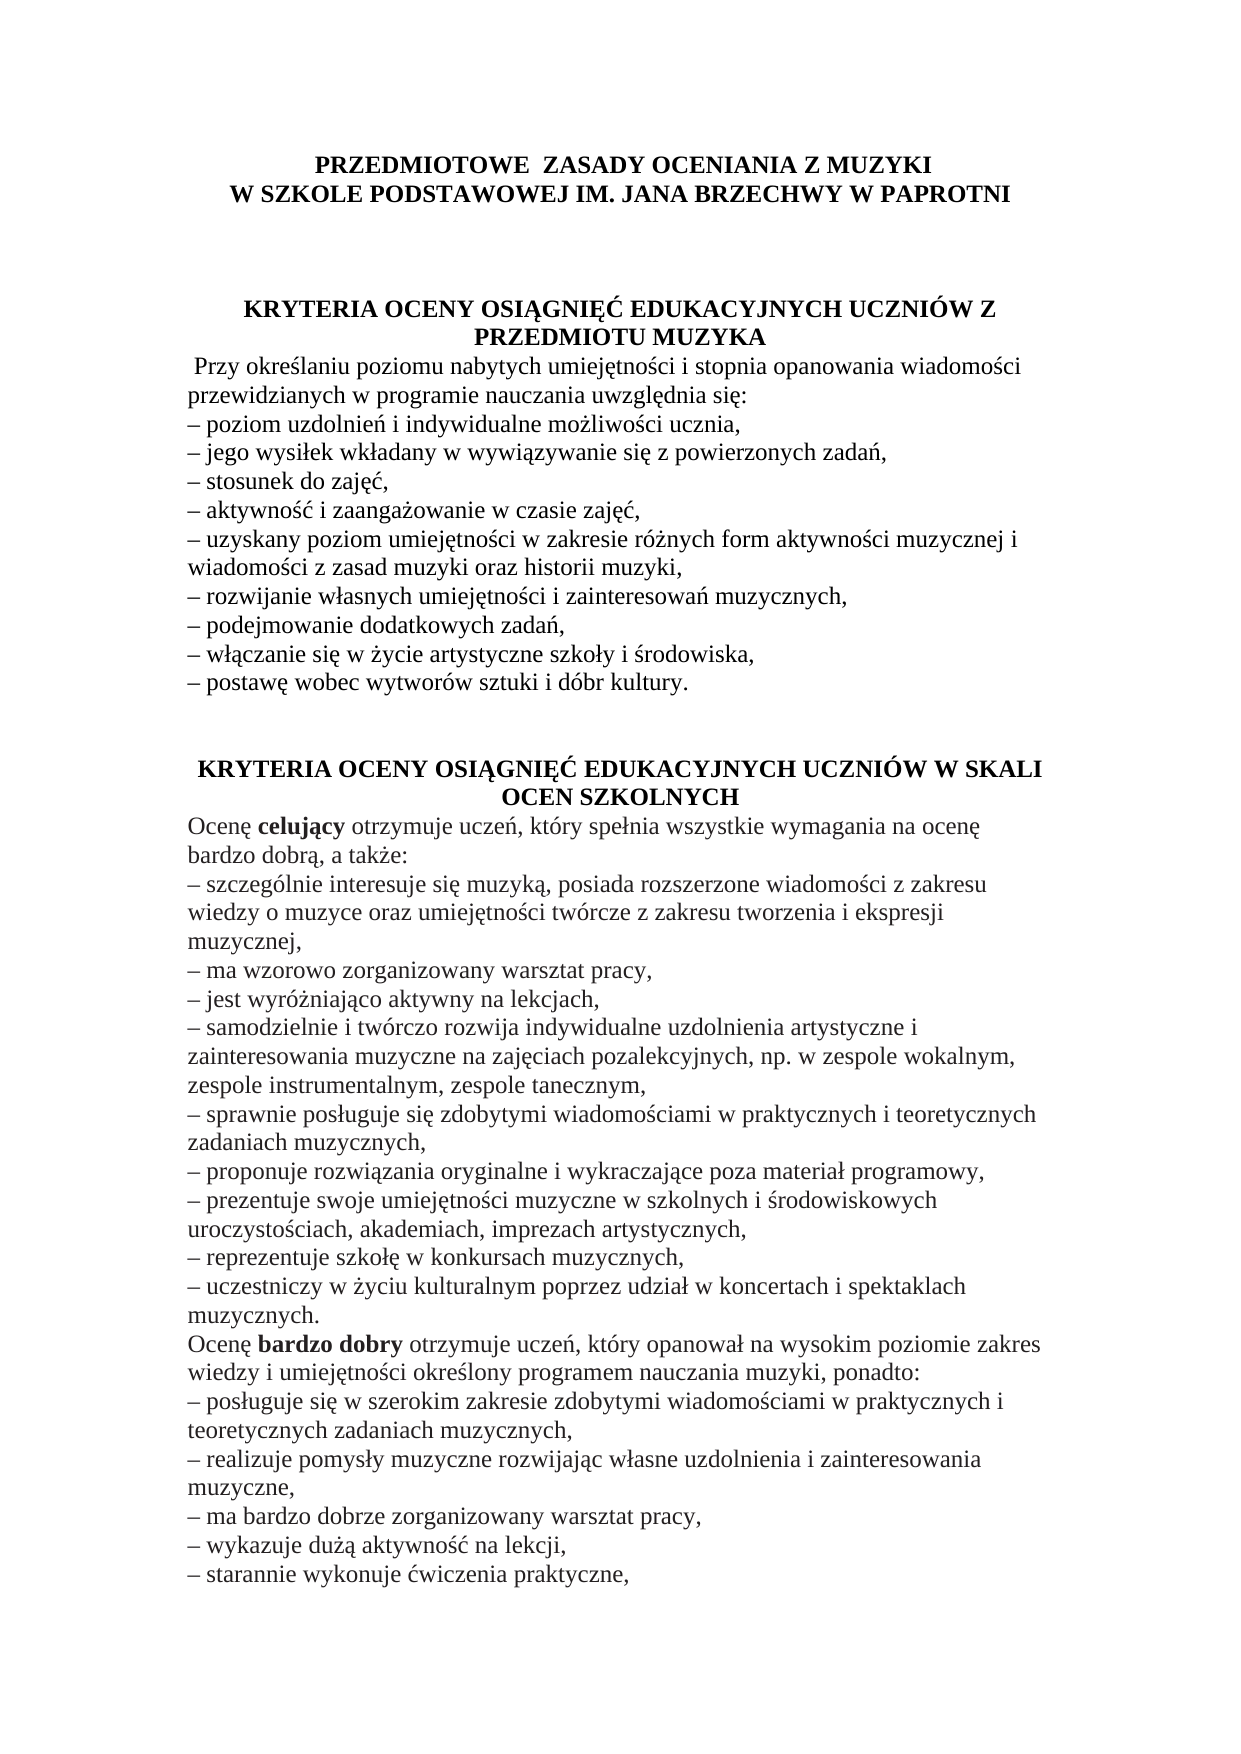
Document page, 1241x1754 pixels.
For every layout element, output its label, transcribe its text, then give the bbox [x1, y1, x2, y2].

text – realizuje pomysły muzyczne rozwijając własne uzdolnienia i zainteresowania muzyczne, [187, 1444, 1053, 1501]
text – ma wzorowo zorganizowany warsztat pracy, [187, 955, 1053, 984]
text Ocenę bardzo dobry otrzymuje uczeń, który opanował na wysokim poziomie zakres wiedzy i umiejętności określony programem nauczania muzyki, ponadto: [187, 1329, 1053, 1386]
text – proponuje rozwiązania oryginalne i wykraczające poza materiał programowy, [187, 1156, 1053, 1185]
text – aktywność i zaangażowanie w czasie zajęć, [187, 495, 1053, 524]
text – poziom uzdolnień i indywidualne możliwości ucznia, [187, 409, 1053, 437]
text – uczestniczy w życiu kulturalnym poprzez udział w koncertach i spektaklach muzycznych. [187, 1271, 1053, 1329]
text – reprezentuje szkołę w konkursach muzycznych, [187, 1242, 1053, 1271]
text – sprawnie posługuje się zdobytymi wiadomościami w praktycznych i teoretycznych zadaniach muzycznych, [187, 1099, 1053, 1156]
text W SZKOLE PODSTAWOWEJ IM. JANA BRZECHWY W PAPROTNI [187, 179, 1053, 207]
text – jest wyróżniająco aktywny na lekcjach, [187, 984, 1053, 1012]
text – jego wysiłek wkładany w wywiązywanie się z powierzonych zadań, [187, 437, 1053, 466]
text – ma bardzo dobrze zorganizowany warsztat pracy, [187, 1501, 1053, 1530]
text – postawę wobec wytworów sztuki i dóbr kultury. [187, 667, 1053, 696]
text KRYTERIA OCENY OSIĄGNIĘĆ EDUKACYJNYCH UCZNIÓW W SKALI OCEN SZKOLNYCH [187, 754, 1053, 811]
text Ocenę celujący otrzymuje uczeń, który spełnia wszystkie wymagania na ocenę bardzo dobrą, a także: [187, 811, 1053, 869]
text Przy określaniu poziomu nabytych umiejętności i stopnia opanowania wiadomości przewidzianych w programie nauczania uwzględnia się: [187, 351, 1053, 409]
text – podejmowanie dodatkowych zadań, [187, 610, 1053, 639]
text – włączanie się w życie artystyczne szkoły i środowiska, [187, 639, 1053, 667]
text – posługuje się w szerokim zakresie zdobytymi wiadomościami w praktycznych i teoretycznych zadaniach muzycznych, [187, 1386, 1053, 1444]
text – wykazuje dużą aktywność na lekcji, [187, 1530, 1053, 1559]
text – uzyskany poziom umiejętności w zakresie różnych form aktywności muzycznej i wiadomości z zasad muzyki oraz historii muzyki, [187, 524, 1053, 581]
text – starannie wykonuje ćwiczenia praktyczne, [187, 1559, 1053, 1587]
text – szczególnie interesuje się muzyką, posiada rozszerzone wiadomości z zakresu wiedzy o muzyce oraz umiejętności twórcze z zakresu tworzenia i ekspresji muzycznej, [187, 869, 1053, 955]
text – samodzielnie i twórczo rozwija indywidualne uzdolnienia artystyczne i zainteresowania muzyczne na zajęciach pozalekcyjnych, np. w zespole wokalnym, zespole instrumentalnym, zespole tanecznym, [187, 1012, 1053, 1099]
text KRYTERIA OCENY OSIĄGNIĘĆ EDUKACYJNYCH UCZNIÓW Z PRZEDMIOTU MUZYKA [187, 294, 1053, 351]
text – prezentuje swoje umiejętności muzyczne w szkolnych i środowiskowych uroczystościach, akademiach, imprezach artystycznych, [187, 1185, 1053, 1242]
text – stosunek do zajęć, [187, 466, 1053, 495]
text PRZEDMIOTOWE ZASADY OCENIANIA Z MUZYKI [187, 150, 1053, 179]
text – rozwijanie własnych umiejętności i zainteresowań muzycznych, [187, 581, 1053, 610]
